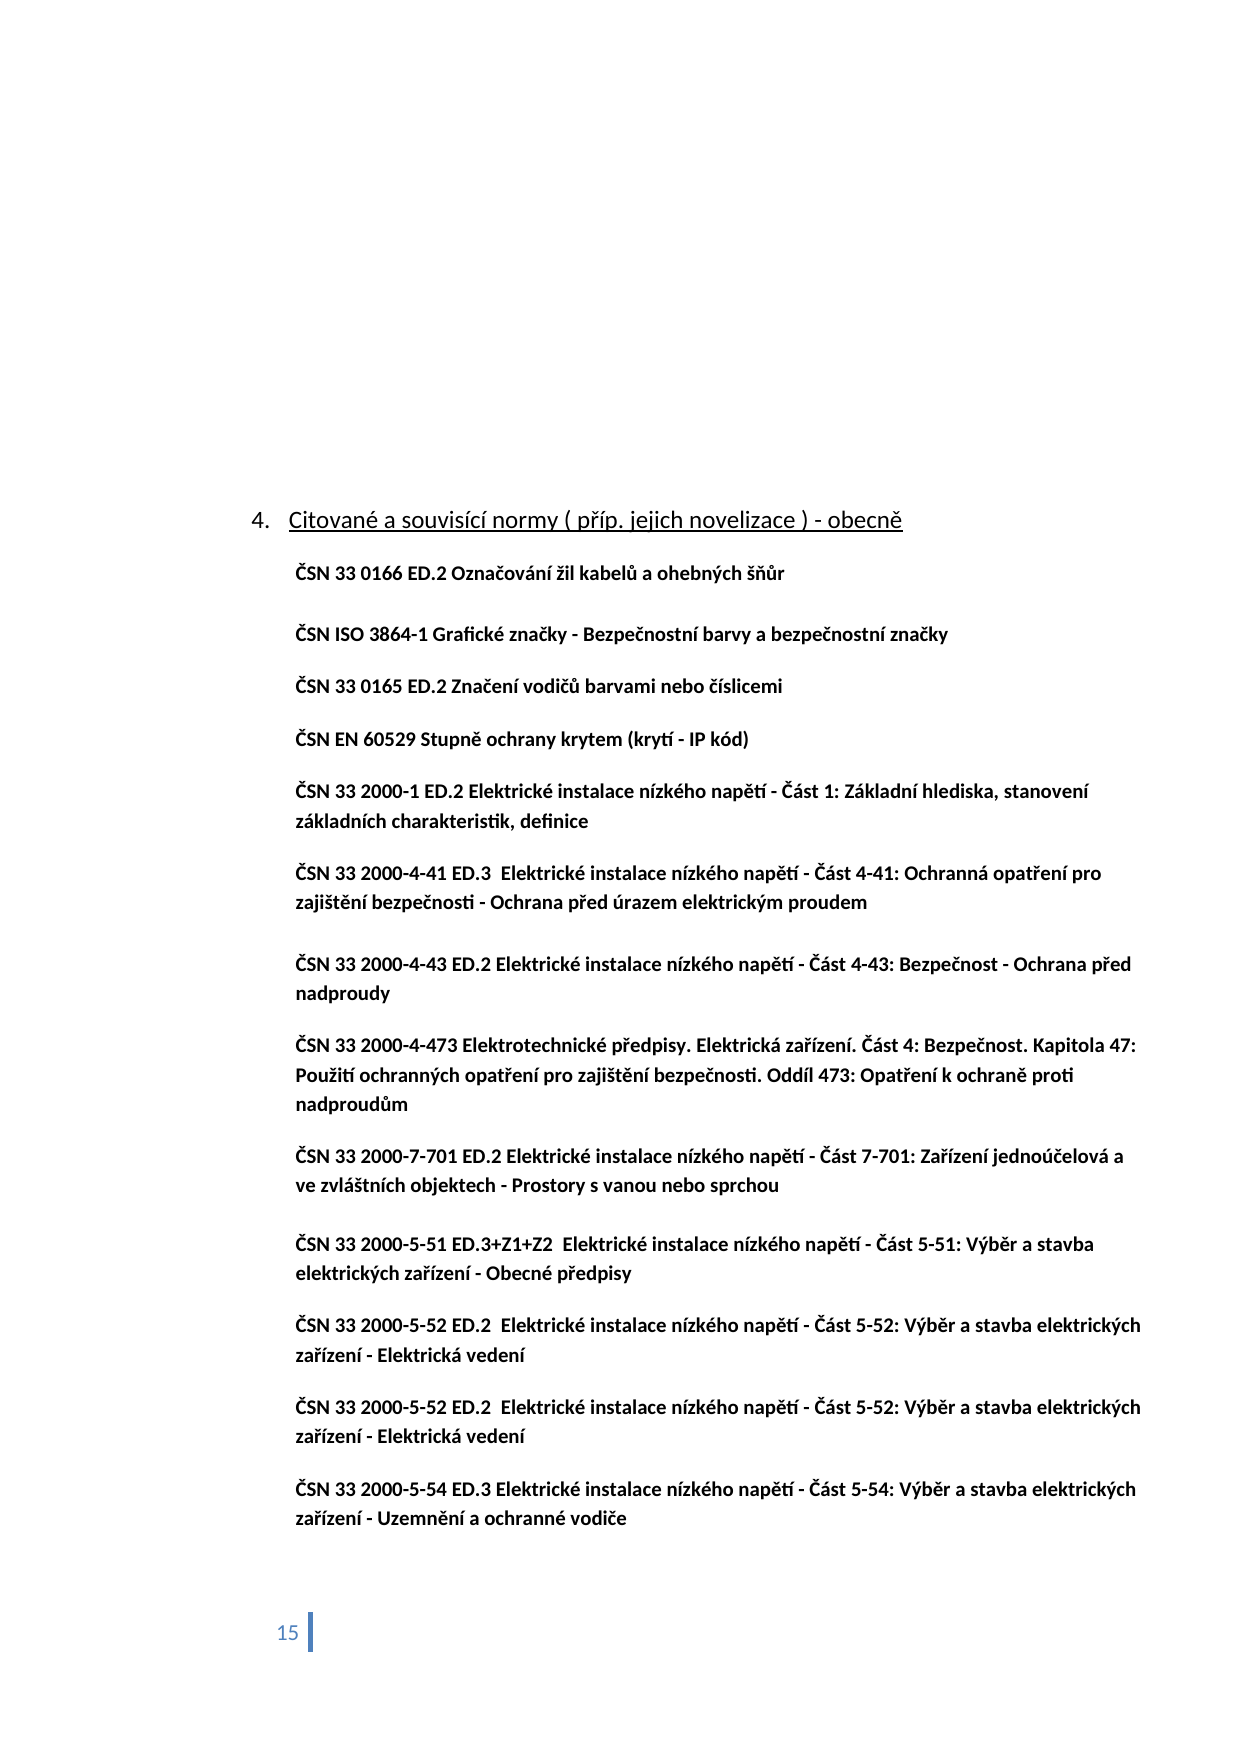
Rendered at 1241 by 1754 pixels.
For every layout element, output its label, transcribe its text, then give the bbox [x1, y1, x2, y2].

text ČSN EN 60529 Stupně ochrany krytem (krytí - IP kód) [295, 726, 1146, 752]
text ČSN 33 2000-5-52 ED.2 Elektrické instalace nízkého napětí - Část 5-52: Výběr a stavba elektrických zařízení - Elektrická vedení [295, 1394, 1146, 1449]
text ČSN 33 2000-5-51 ED.3+Z1+Z2 Elektrické instalace nízkého napětí - Část 5-51: Výběr a stavba elektrických zařízení - Obecné předpisy [295, 1231, 1146, 1286]
text ČSN 33 2000-4-41 ED.3 Elektrické instalace nízkého napětí - Část 4-41: Ochranná opatření pro zajištění bezpečnosti - Ochrana před úrazem elektrickým proudem [295, 860, 1146, 915]
text ČSN 33 2000-5-52 ED.2 Elektrické instalace nízkého napětí - Část 5-52: Výběr a stavba elektrických zařízení - Elektrická vedení [295, 1313, 1146, 1367]
text ČSN 33 2000-4-43 ED.2 Elektrické instalace nízkého napětí - Část 4-43: Bezpečnost - Ochrana před nadproudy [295, 951, 1146, 1006]
text ČSN 33 2000-7-701 ED.2 Elektrické instalace nízkého napětí - Část 7-701: Zařízení jednoúčelová a ve zvláštních objektech - Prostory s vanou nebo sprchou [295, 1143, 1146, 1198]
text ČSN 33 2000-4-473 Elektrotechnické předpisy. Elektrická zařízení. Část 4: Bezpečnost. Kapitola 47: Použití ochranných opatření pro zajištění bezpečnosti. Oddíl 473: Opatření k ochraně proti nadproudům [295, 1033, 1146, 1116]
text ČSN ISO 3864-1 Grafické značky - Bezpečnostní barvy a bezpečnostní značky [295, 621, 1146, 647]
list Citované a souvisící normy ( příp. jejich novelizace ) - obecně [251, 504, 1152, 534]
text ČSN 33 2000-1 ED.2 Elektrické instalace nízkého napětí - Část 1: Základní hlediska, stanovení základních charakteristik, definice [295, 779, 1146, 833]
text ČSN 33 0166 ED.2 Označování žil kabelů a ohebných šňůr [295, 560, 1146, 585]
text ČSN 33 0165 ED.2 Značení vodičů barvami nebo číslicemi [295, 674, 1146, 699]
text ČSN 33 2000-5-54 ED.3 Elektrické instalace nízkého napětí - Část 5-54: Výběr a stavba elektrických zařízení - Uzemnění a ochranné vodiče [295, 1476, 1146, 1531]
